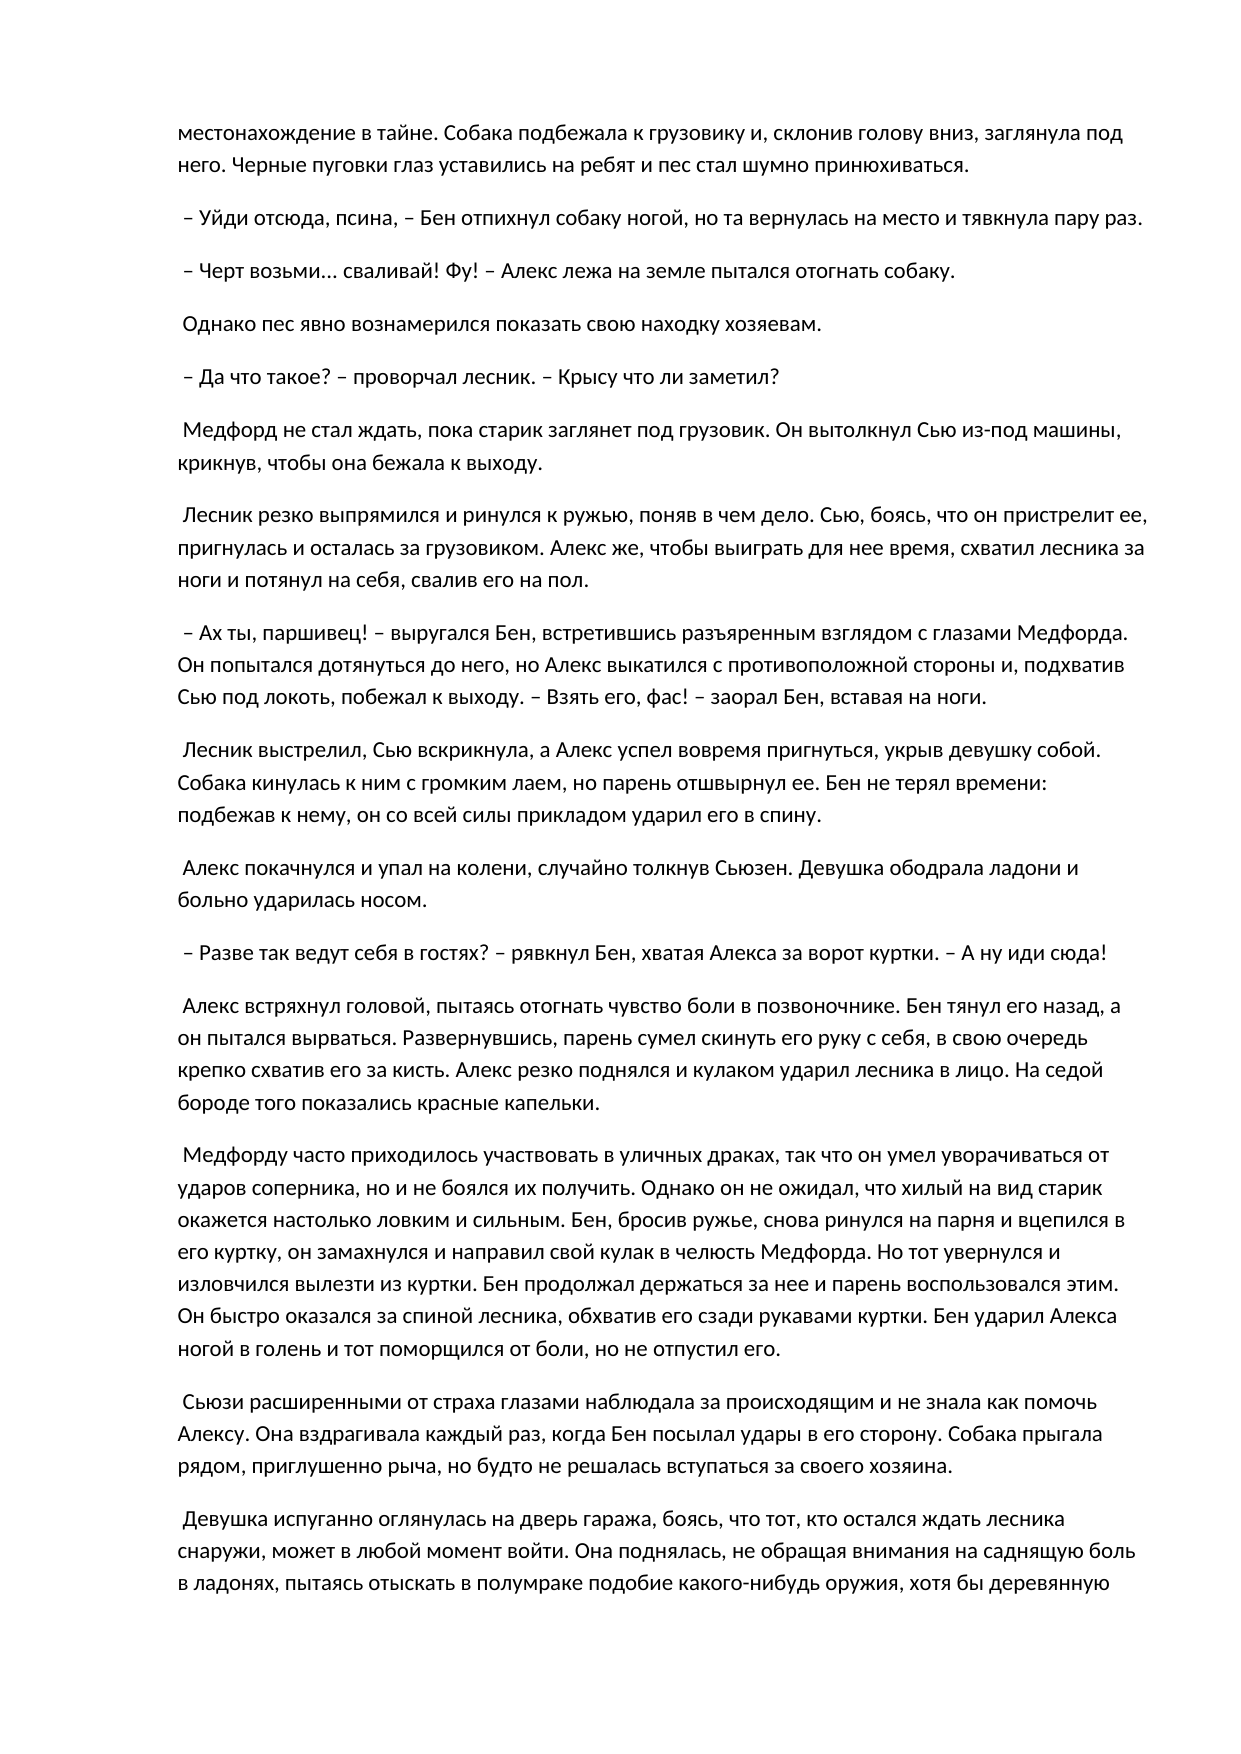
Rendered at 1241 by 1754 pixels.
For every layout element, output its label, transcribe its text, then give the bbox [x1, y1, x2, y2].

text – Уйди отсюда, псина, – Бен отпихнул собаку ногой, но та вернулась на место и тявкнула пару раз. [177, 203, 1152, 231]
text Лесник резко выпрямился и ринулся к ружью, поняв в чем дело. Сью, боясь, что он пристрелит ее, пригнулась и осталась за грузовиком. Алекс же, чтобы выиграть для нее время, схватил лесника за ноги и потянул на себя, свалив его на пол. [177, 501, 1152, 593]
text – Ах ты, паршивец! – выругался Бен, встретившись разъяренным взглядом с глазами Медфорда. Он попытался дотянуться до него, но Алекс выкатился с противоположной стороны и, подхватив Сью под локоть, побежал к выходу. – Взять его, фас! – заорал Бен, вставая на ноги. [177, 618, 1152, 710]
text Медфорду часто приходилось участвовать в уличных драках, так что он умел уворачиваться от ударов соперника, но и не боялся их получить. Однако он не ожидал, что хилый на вид старик окажется настолько ловким и сильным. Бен, бросив ружье, снова ринулся на парня и вцепился в его куртку, он замахнулся и направил свой кулак в челюсть Медфорда. Но тот увернулся и изловчился вылезти из куртки. Бен продолжал держаться за нее и парень воспользовался этим. Он быстро оказался за спиной лесника, обхватив его сзади рукавами куртки. Бен ударил Алекса ногой в голень и тот поморщился от боли, но не отпустил его. [177, 1141, 1152, 1362]
text Лесник выстрелил, Сью вскрикнула, а Алекс успел вовремя пригнуться, укрыв девушку собой. Собака кинулась к ним с громким лаем, но парень отшвырнул ее. Бен не терял времени: подбежав к нему, он со всей силы прикладом ударил его в спину. [177, 735, 1152, 828]
text – Черт возьми... сваливай! Фу! – Алекс лежа на земле пытался отогнать собаку. [177, 256, 1152, 284]
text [177, 1504, 1152, 1597]
text Алекс покачнулся и упал на колени, случайно толкнув Сьюзен. Девушка ободрала ладони и больно ударилась носом. [177, 853, 1152, 913]
text Алекс встряхнул головой, пытаясь отогнать чувство боли в позвоночнике. Бен тянул его назад, а он пытался вырваться. Развернувшись, парень сумел скинуть его руку с себя, в свою очередь крепко схватив его за кисть. Алекс резко поднялся и кулаком ударил лесника в лицо. На седой бороде того показались красные капельки. [177, 991, 1152, 1116]
text – Да что такое? – проворчал лесник. – Крысу что ли заметил? [177, 362, 1152, 390]
text – Разве так ведут себя в гостях? – рявкнул Бен, хватая Алекса за ворот куртки. – А ну иди сюда! [177, 938, 1152, 966]
text Сьюзи расширенными от страха глазами наблюдала за происходящим и не знала как помочь Алексу. Она вздрагивала каждый раз, когда Бен посылал удары в его сторону. Собака прыгала рядом, приглушенно рыча, но будто не решалась вступаться за своего хозяина. [177, 1387, 1152, 1479]
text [177, 118, 1152, 178]
text Медфорд не стал ждать, пока старик заглянет под грузовик. Он вытолкнул Сью из-под машины, крикнув, чтобы она бежала к выходу. [177, 415, 1152, 476]
text Однако пес явно вознамерился показать свою находку хозяевам. [177, 309, 1152, 337]
